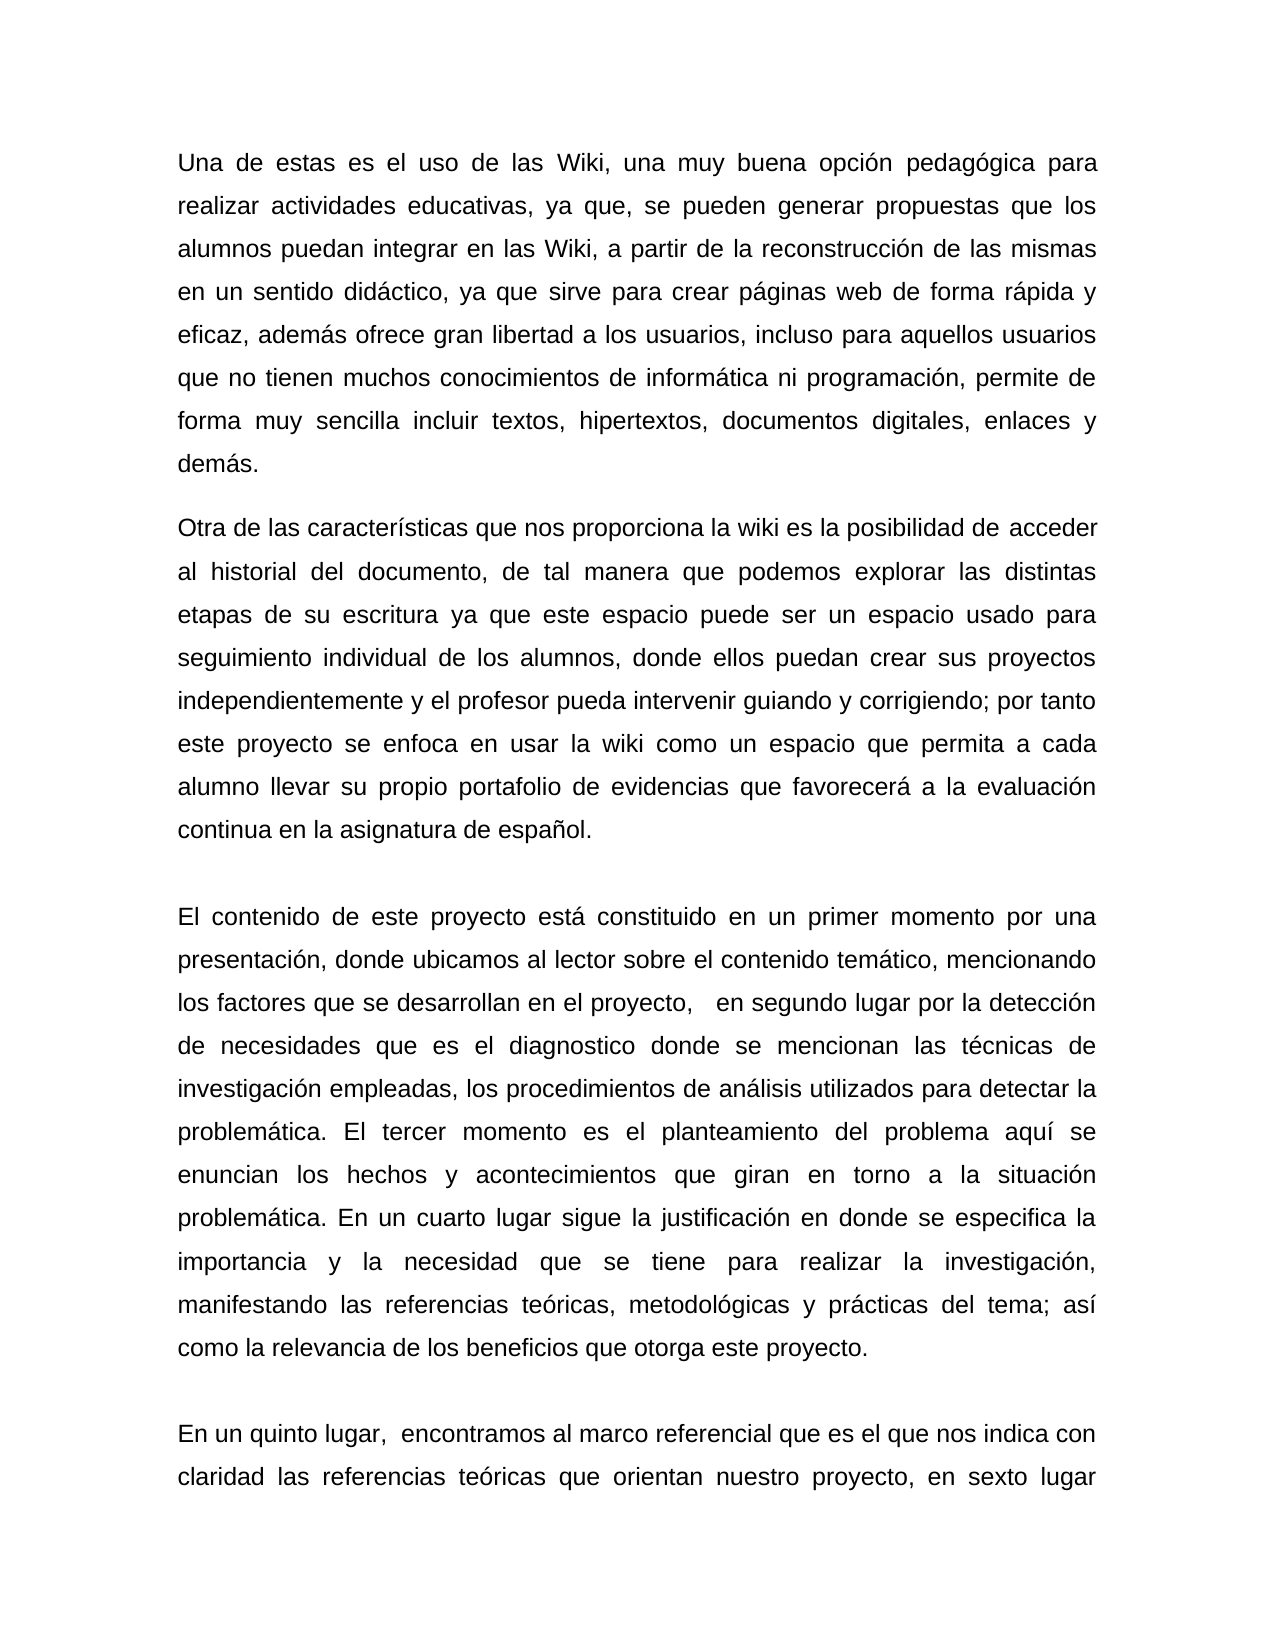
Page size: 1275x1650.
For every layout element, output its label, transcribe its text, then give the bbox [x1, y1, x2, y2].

text El contenido de este proyecto está constituido en un primer momento por una presentación, donde ubicamos al lector sobre el contenido temático, mencionando los factores que se desarrollan en el proyecto, en segundo lugar por la detección de necesidades que es el diagnostico donde se mencionan las técnicas de investigación empleadas, los procedimientos de análisis utilizados para detectar la problemática. El tercer momento es el planteamiento del problema aquí se enuncian los hechos y acontecimientos que giran en torno a la situación problemática. En un cuarto lugar sigue la justificación en donde se especifica la importancia y la necesidad que se tiene para realizar la investigación, manifestando las referencias teóricas, metodológicas y prácticas del tema; así como la relevancia de los beneficios que otorga este proyecto. [177, 902, 1098, 1362]
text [177, 1419, 1098, 1491]
text Una de estas es el uso de las Wiki, una muy buena opción pedagógica para realizar actividades educativas, ya que, se pueden generar propuestas que los alumnos puedan integrar en las Wiki, a partir de la reconstrucción de las mismas en un sentido didáctico, ya que sirve para crear páginas web de forma rápida y eficaz, además ofrece gran libertad a los usuarios, incluso para aquellos usuarios que no tienen muchos conocimientos de informática ni programación, permite de forma muy sencilla incluir textos, hipertextos, documentos digitales, enlaces y demás. [177, 148, 1098, 478]
text Otra de las características que nos proporciona la wiki es la posibilidad de acceder al historial del documento, de tal manera que podemos explorar las distintas etapas de su escritura ya que este espacio puede ser un espacio usado para seguimiento individual de los alumnos, donde ellos puedan crear sus proyectos independientemente y el profesor pueda intervenir guiando y corrigiendo; por tanto este proyecto se enfoca en usar la wiki como un espacio que permita a cada alumno llevar su propio portafolio de evidencias que favorecerá a la evaluación continua en la asignatura de español. [177, 513, 1098, 844]
